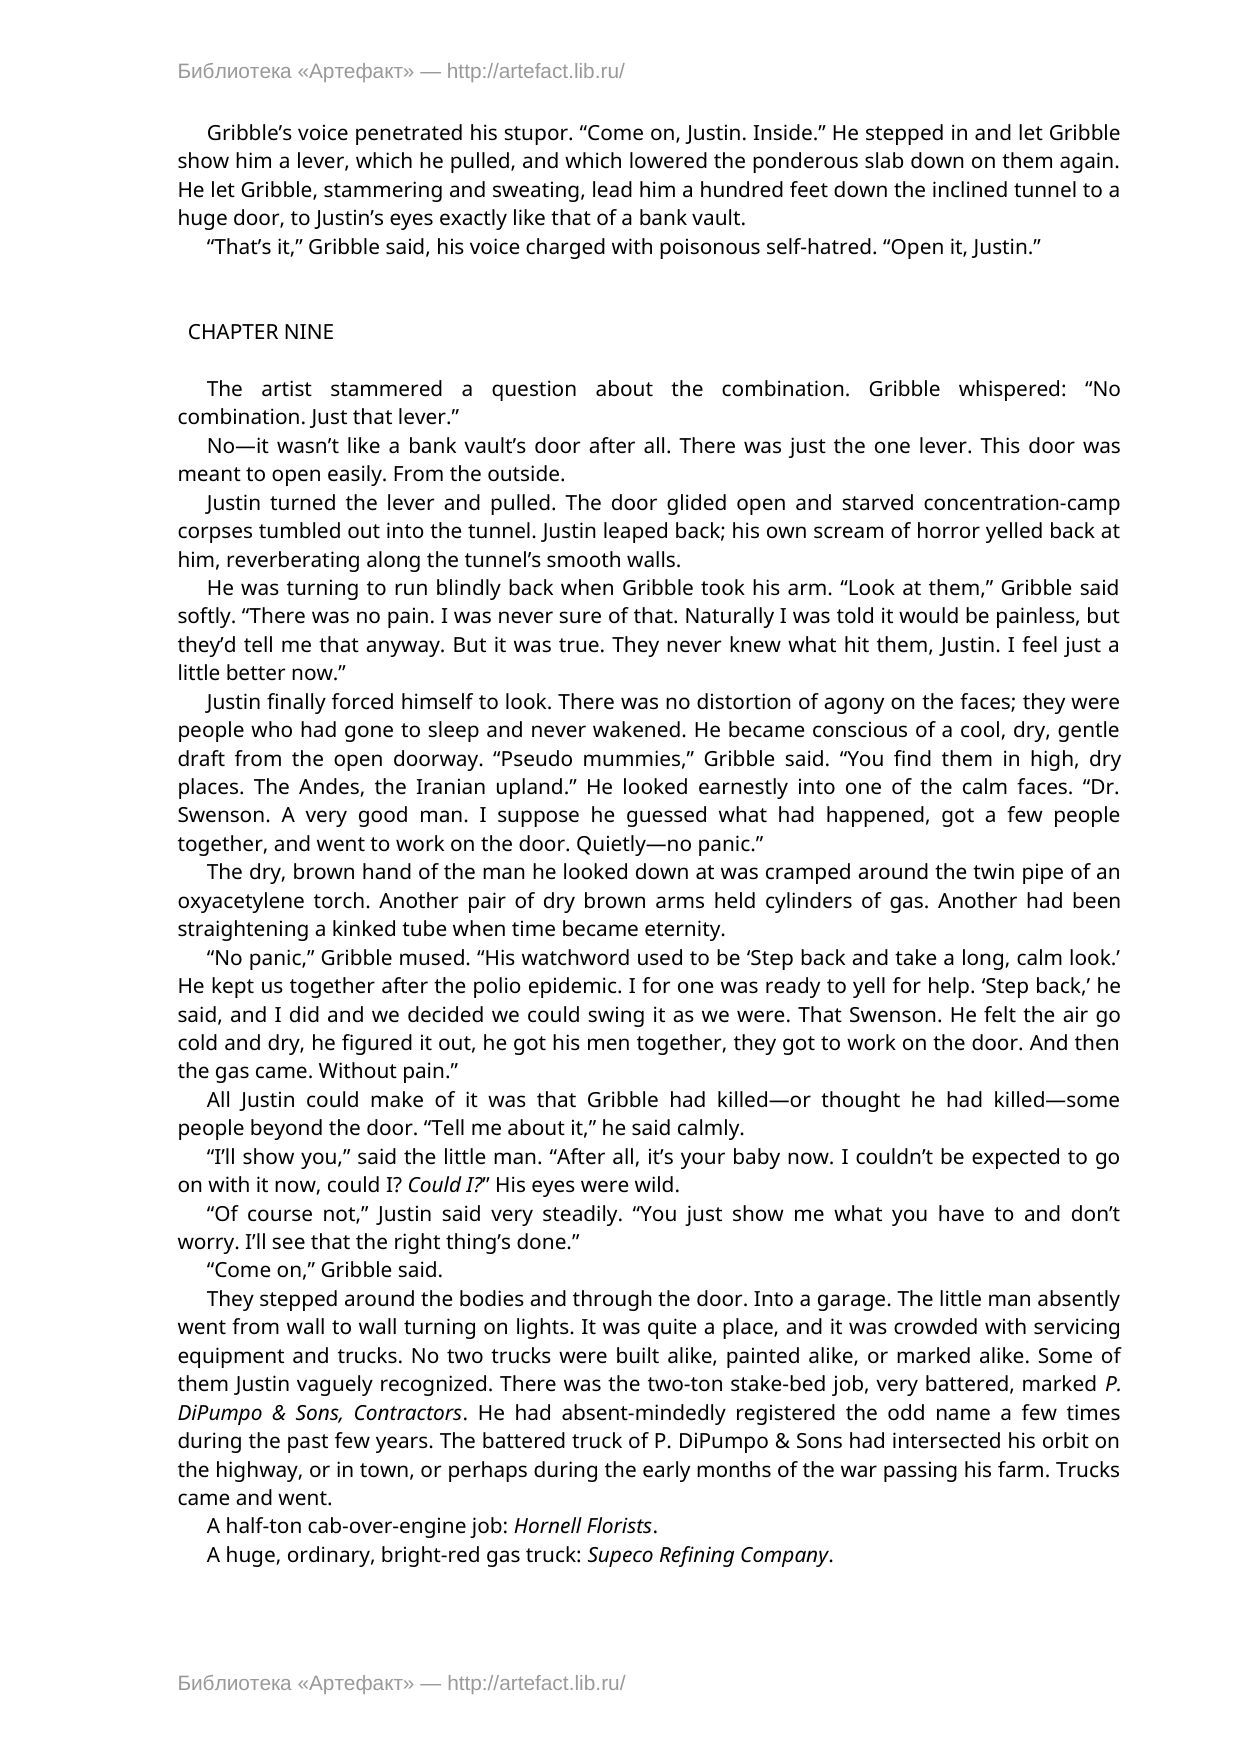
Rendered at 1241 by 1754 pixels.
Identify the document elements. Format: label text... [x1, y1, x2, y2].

text The artist stammered a question about the combination. Gribble whispered: “No combination. Just that lever.” [177, 374, 1122, 431]
text “That’s it,” Gribble said, his voice charged with poisonous self-hatred. “Open it, Justin.” [177, 232, 1122, 260]
text “Of course not,” Justin said very steadily. “You just show me what you have to and don’t worry. I’ll see that the right thing’s done.” [177, 1199, 1122, 1256]
text Justin finally forced himself to look. There was no distortion of agony on the faces; they were people who had gone to sleep and never wakened. He became conscious of a cool, dry, gentle draft from the open doorway. “Pseudo mummies,” Gribble said. “You find them in high, dry places. The Andes, the Iranian upland.” He looked earnestly into one of the calm faces. “Dr. Swenson. A very good man. I suppose he guessed what had happened, got a few people together, and went to work on the door. Quietly—no panic.” [177, 687, 1122, 857]
text They stepped around the bodies and through the door. Into a garage. The little man absently went from wall to wall turning on lights. It was quite a place, and it was crowded with servicing equipment and trucks. No two trucks were built alike, painted alike, or marked alike. Some of them Justin vaguely recognized. There was the two-ton stake-bed job, very battered, marked P. DiPumpo & Sons, Contractors. He had absent-mindedly registered the odd name a few times during the past few years. The battered truck of P. DiPumpo & Sons had intersected his orbit on the highway, or in town, or perhaps during the early months of the war passing his farm. Trucks came and went. [177, 1284, 1122, 1512]
text He was turning to run blindly back when Gribble took his arm. “Look at them,” Gribble said softly. “There was no pain. I was never sure of that. Naturally I was told it would be painless, but they’d tell me that anyway. But it was true. They never knew what hit them, Justin. I feel just a little better now.” [177, 573, 1122, 687]
text Justin turned the lever and pulled. The door glided open and starved concentration-camp corpses tumbled out into the tunnel. Justin leaped back; his own scream of horror yelled back at him, reverberating along the tunnel’s smooth walls. [177, 488, 1122, 573]
text A huge, ordinary, bright-red gas truck: Supeco Refining Company. [177, 1540, 1122, 1568]
text The dry, brown hand of the man he looked down at was cramped around the twin pipe of an oxyacetylene torch. Another pair of dry brown arms held cylinders of gas. Another had been straightening a kinked tube when time became eternity. [177, 857, 1122, 943]
text All Justin could make of it was that Gribble had killed—or thought he had killed—some people beyond the door. “Tell me about it,” he said calmly. [177, 1085, 1122, 1142]
text A half-ton cab-over-engine job: Hornell Florists. [177, 1512, 1122, 1540]
text “I’ll show you,” said the little man. “After all, it’s your baby now. I couldn’t be expected to go on with it now, could I? Could I?” His eyes were wild. [177, 1142, 1122, 1199]
subtitle CHAPTER NINE [188, 317, 1122, 346]
text “No panic,” Gribble mused. “His watchword used to be ‘Step back and take a long, calm look.’ He kept us together after the polio epidemic. I for one was ready to yell for help. ‘Step back,’ he said, and I did and we decided we could swing it as we were. That Swenson. He felt the air go cold and dry, he figured it out, he got his men together, they got to work on the door. And then the gas came. Without pain.” [177, 943, 1122, 1085]
text No—it wasn’t like a bank vault’s door after all. There was just the one lever. This door was meant to open easily. From the outside. [177, 431, 1122, 488]
text Gribble’s voice penetrated his stupor. “Come on, Justin. Inside.” He stepped in and let Gribble show him a lever, which he pulled, and which lowered the ponderous slab down on them again. He let Gribble, stammering and sweating, lead him a hundred feet down the inclined tunnel to a huge door, to Justin’s eyes exactly like that of a bank vault. [177, 118, 1122, 232]
text “Come on,” Gribble said. [177, 1256, 1122, 1284]
